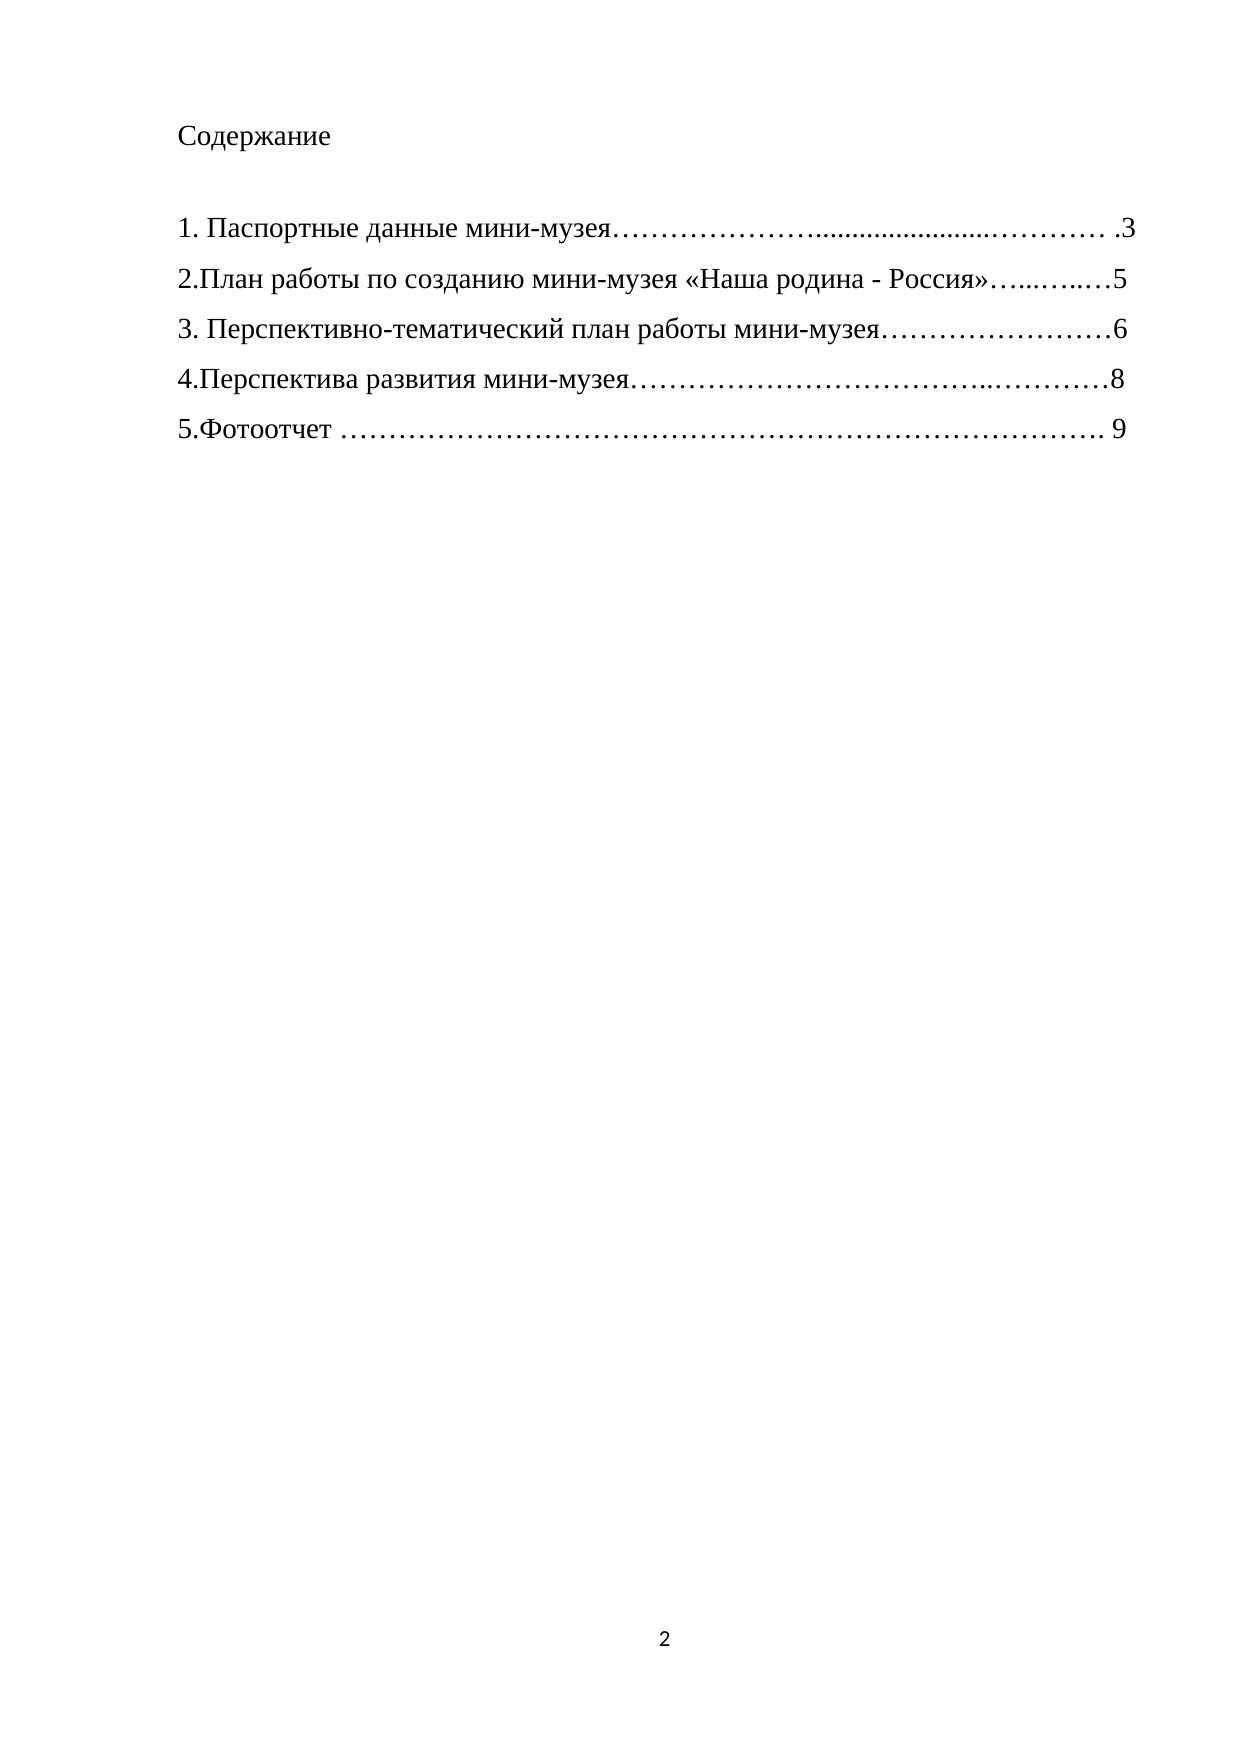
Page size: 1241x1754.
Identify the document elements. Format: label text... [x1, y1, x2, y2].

text Содержание [177, 118, 1152, 152]
text 1. Паспортные данные мини-музея…………………........................………… .3 2.План работы по созданию мини-музея «Наша родина - Россия»…...…..…5 [177, 210, 1152, 294]
text 3. Перспективно-тематический план работы мини-музея……………………6 [177, 311, 1152, 344]
text 4.Перспектива развития мини-музея………………………………..…………8 [177, 361, 1152, 395]
text 5.Фотоотчет ……………………………………………………………………. 9 [177, 412, 1152, 445]
